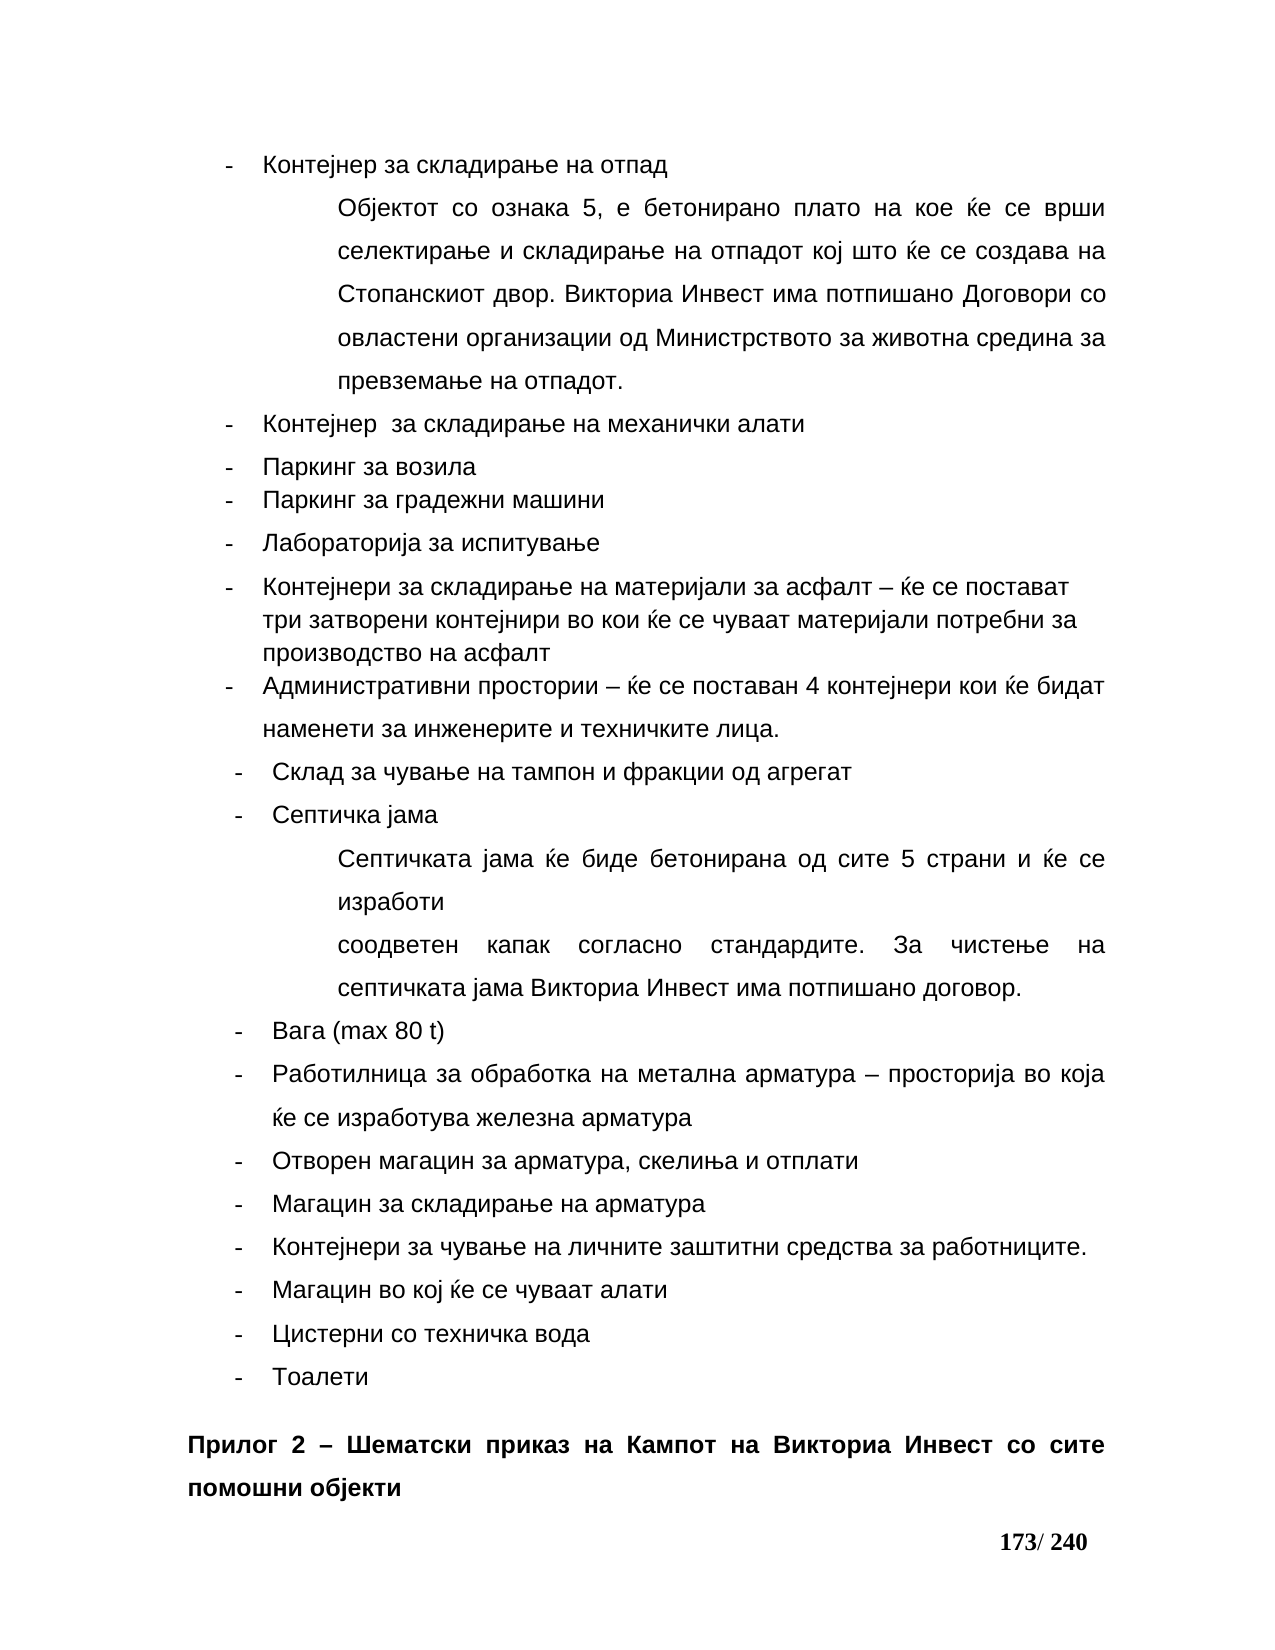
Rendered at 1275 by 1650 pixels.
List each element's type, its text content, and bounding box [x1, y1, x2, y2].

list Магацин во кој ќе се чуваат алати [234, 1275, 1106, 1304]
list Паркинг за возила [225, 452, 1087, 481]
list Тоалети [234, 1362, 1106, 1391]
list Контејнери за складирање на материјали за асфалт – ќе се постават три затворени контејнири во кои ќе се чуваат материјали потребни за производство на асфалт [225, 572, 1087, 667]
list Магацин за складирање на арматура [234, 1189, 1106, 1218]
list Контејнер за складирање на механички алати [225, 409, 1106, 438]
list Отворен магацин за арматура, скелиња и отплати [234, 1146, 1106, 1174]
list Септичка јама [234, 800, 1106, 829]
text Септичката јама ќе биде бетонирана од сите 5 страни и ќе се изработи [337, 844, 1106, 916]
list Контејнер за складирање на отпад [225, 150, 1106, 179]
text Објектот со ознака 5, е бетонирано плато на кое ќе се врши селектирање и складирање на отпадот кој што ќе се создава на Стопанскиот двор. Викториа Инвест има потпишано Договори со овластени организации од Министрството за животна средина за превземање на отпадот. [337, 193, 1106, 394]
text соодветен капак согласно стандардите. За чистење на септичката јама Викториа Инвест има потпишано договор. [337, 930, 1106, 1002]
list Склад за чување на тампон и фракции од агрегат [234, 757, 1106, 786]
text Прилог 2 – Шематски приказ на Кампот на Викториа Инвест со сите помошни објекти [187, 1430, 1106, 1502]
list Цистерни со техничка вода [234, 1319, 1106, 1347]
list Лабораторија за испитување [225, 528, 1106, 557]
list Контејнери за чување на личните заштитни средства за работниците. [234, 1232, 1106, 1261]
list Административни простории – ќе се поставан 4 контејнери кои ќе бидат наменети за инженерите и техничките лица. [225, 671, 1106, 743]
list Паркинг за градежни машини [225, 485, 1106, 514]
list Вага (max 80 t) [234, 1016, 1106, 1045]
list Работилница за обработка на метална арматура – просторија во која ќе се изработува железна арматура [234, 1059, 1106, 1131]
